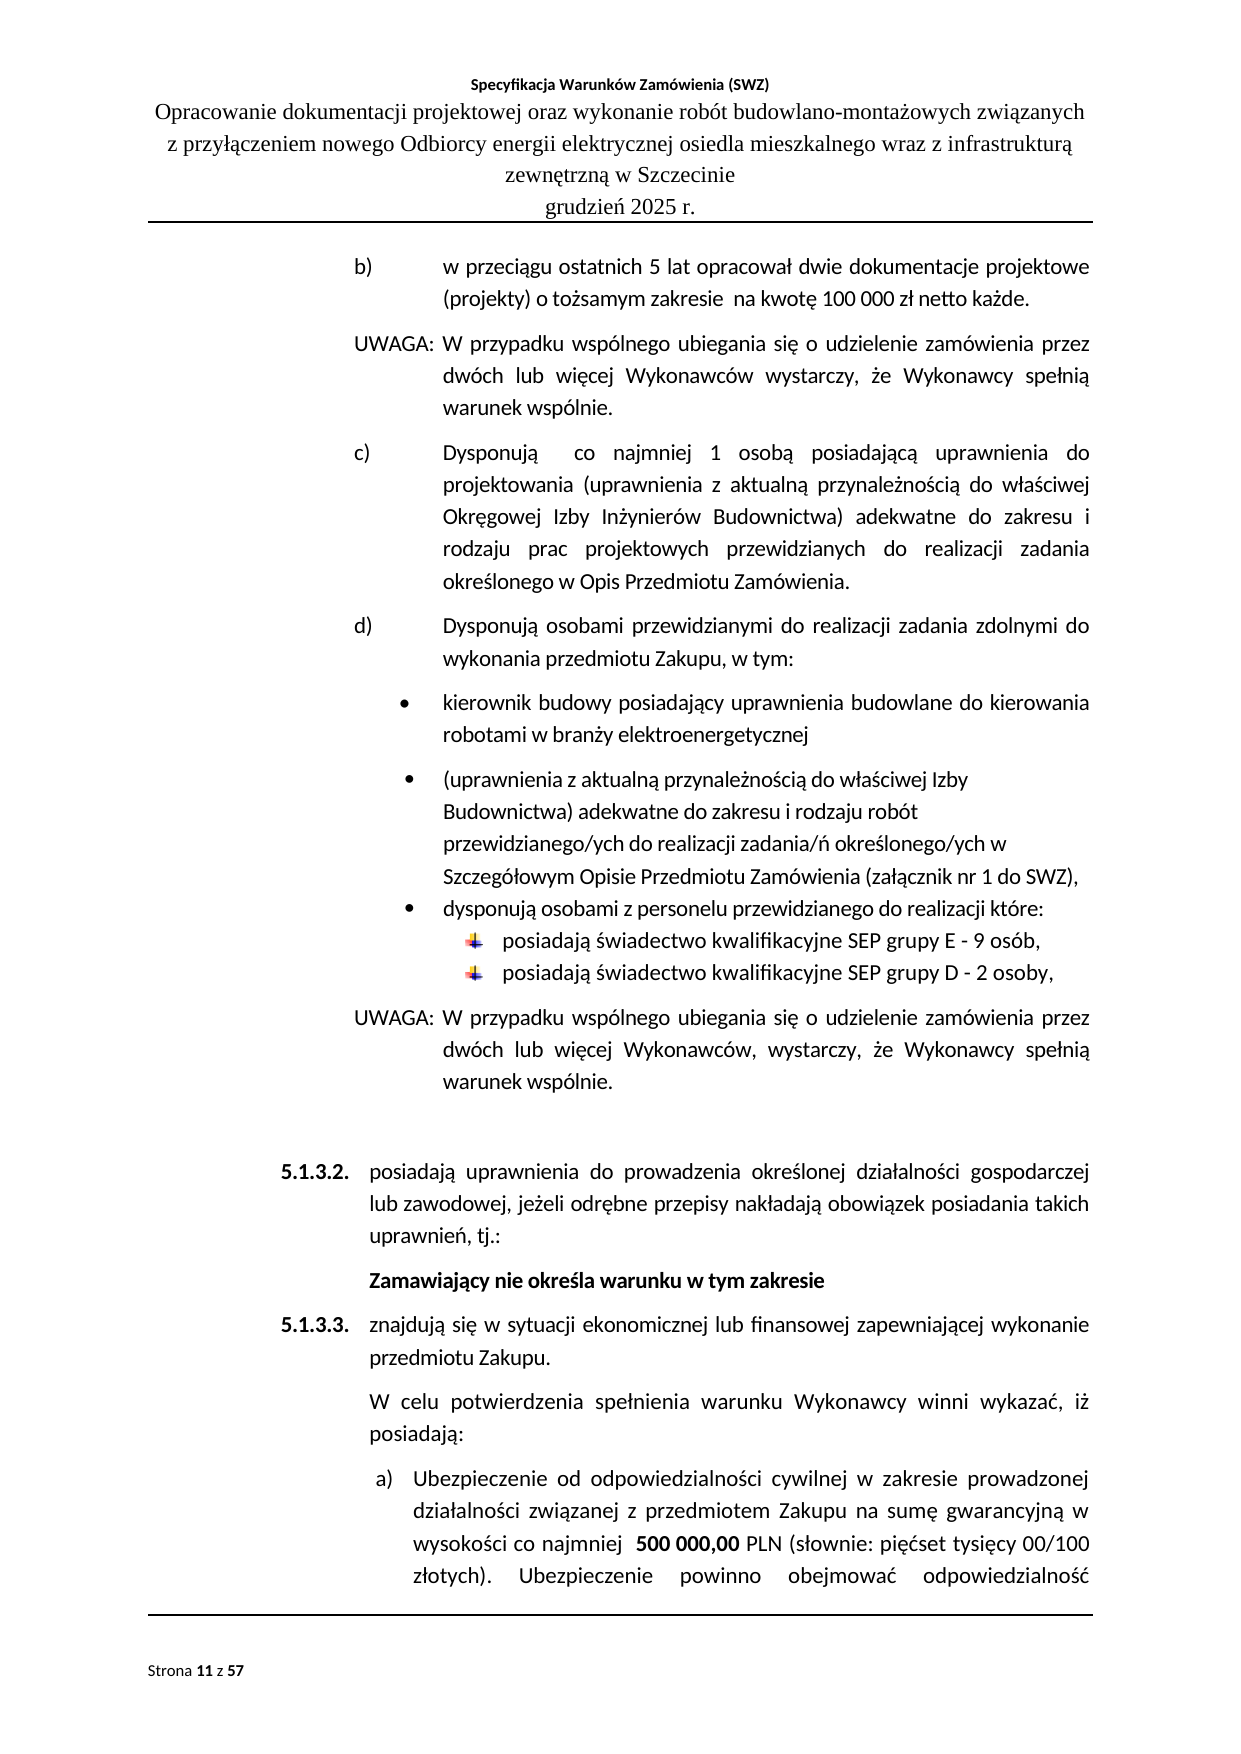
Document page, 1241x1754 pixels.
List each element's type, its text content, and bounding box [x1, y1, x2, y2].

picture [465, 964, 483, 981]
list znajdują się w sytuacji ekonomicznej lub finansowej zapewniającej wykonanie przedmiotu Zakupu. [281, 1311, 1090, 1371]
list posiadają świadectwo kwalifikacyjne SEP grupy D - 2 osoby, [464, 958, 1090, 986]
list posiadają świadectwo kwalifikacyjne SEP grupy E - 9 osób, [464, 926, 1090, 954]
text d) Dysponują osobami przewidzianymi do realizacji zadania zdolnymi do wykonania przedmiotu Zakupu, w tym: [354, 611, 1090, 672]
list dysponują osobami z personelu przewidzianego do realizacji które: [405, 894, 1090, 922]
text b) w przeciągu ostatnich 5 lat opracował dwie dokumentacje projektowe (projekty) o tożsamym zakresie na kwotę 100 000 zł netto każde. [354, 252, 1090, 312]
text UWAGA: W przypadku wspólnego ubiegania się o udzielenie zamówienia przez dwóch lub więcej Wykonawców wystarczy, że Wykonawcy spełnią warunek wspólnie. [354, 329, 1090, 421]
text c) Dysponują co najmniej 1 osobą posiadającą uprawnienia do projektowania (uprawnienia z aktualną przynależnością do właściwej Okręgowej Izby Inżynierów Budownictwa) adekwatne do zakresu i rodzaju prac projektowych przewidzianych do realizacji zadania określonego w Opis Przedmiotu Zamówienia. [354, 438, 1090, 595]
list posiadają uprawnienia do prowadzenia określonej działalności gospodarczej lub zawodowej, jeżeli odrębne przepisy nakładają obowiązek posiadania takich uprawnień, tj.: [281, 1157, 1090, 1249]
list (uprawnienia z aktualną przynależnością do właściwej Izby Budownictwa) adekwatne do zakresu i rodzaju robót przewidzianego/ych do realizacji zadania/ń określonego/ych w Szczegółowym Opisie Przedmiotu Zamówienia (załącznik nr 1 do SWZ), [405, 765, 1090, 890]
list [375, 1464, 1090, 1589]
list Zamawiający nie określa warunku w tym zakresie [369, 1266, 1090, 1294]
text • kierownik budowy posiadający uprawnienia budowlane do kierowania robotami w branży elektroenergetycznej [399, 688, 1090, 748]
picture [465, 931, 483, 949]
list W celu potwierdzenia spełnienia warunku Wykonawcy winni wykazać, iż posiadają: [369, 1387, 1090, 1448]
text UWAGA: W przypadku wspólnego ubiegania się o udzielenie zamówienia przez dwóch lub więcej Wykonawców, wystarczy, że Wykonawcy spełnią warunek wspólnie. [354, 1003, 1090, 1095]
